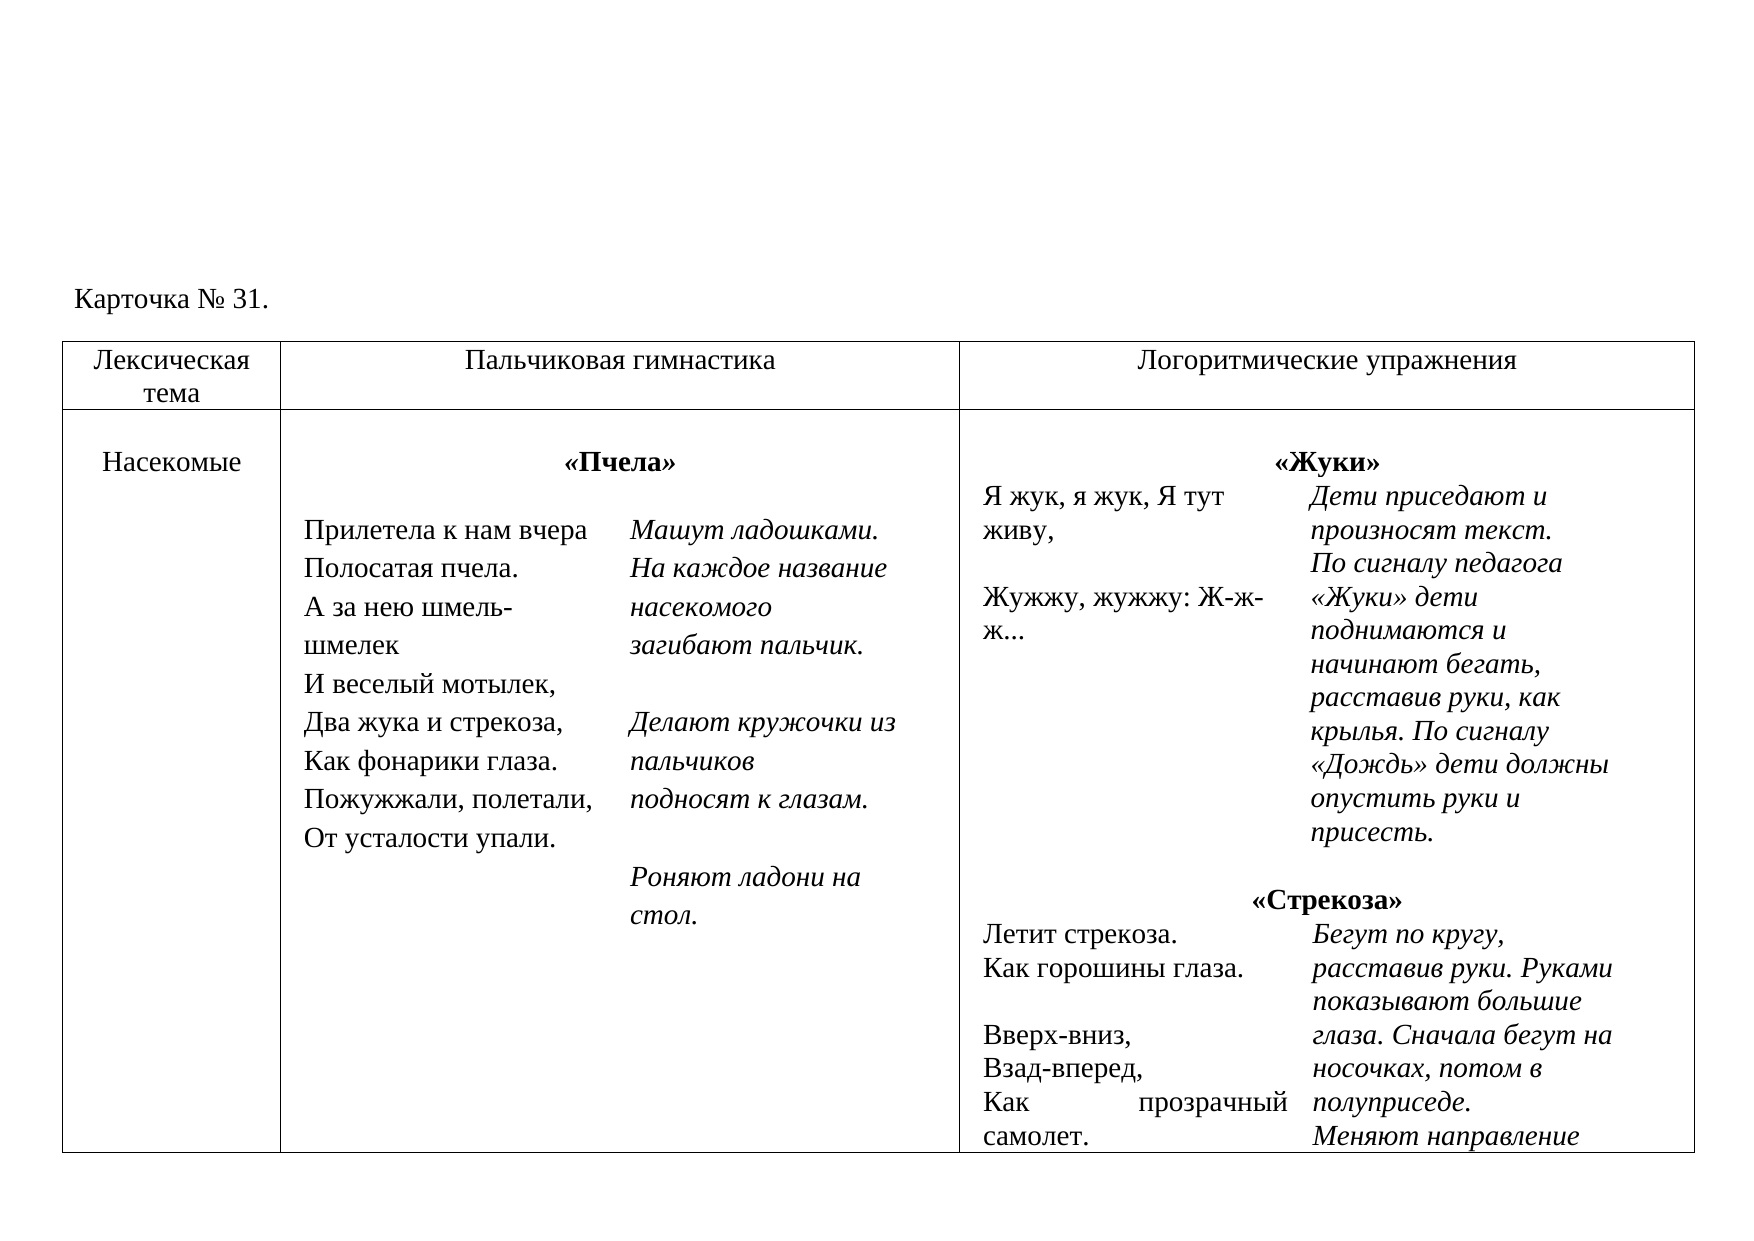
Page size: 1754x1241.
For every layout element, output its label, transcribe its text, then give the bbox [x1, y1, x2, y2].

table_cell «Жуки» «Стрекоза» [960, 410, 1694, 1152]
text Карточка № 31. [74, 282, 1683, 315]
table_header Логоритмические упражнения [960, 342, 1694, 409]
table_cell Насекомые [63, 410, 280, 1152]
table_header Пальчиковая гимнастика [281, 342, 959, 409]
table_header Лексическая тема [63, 342, 280, 409]
table_cell «Пчела» [281, 410, 959, 1152]
